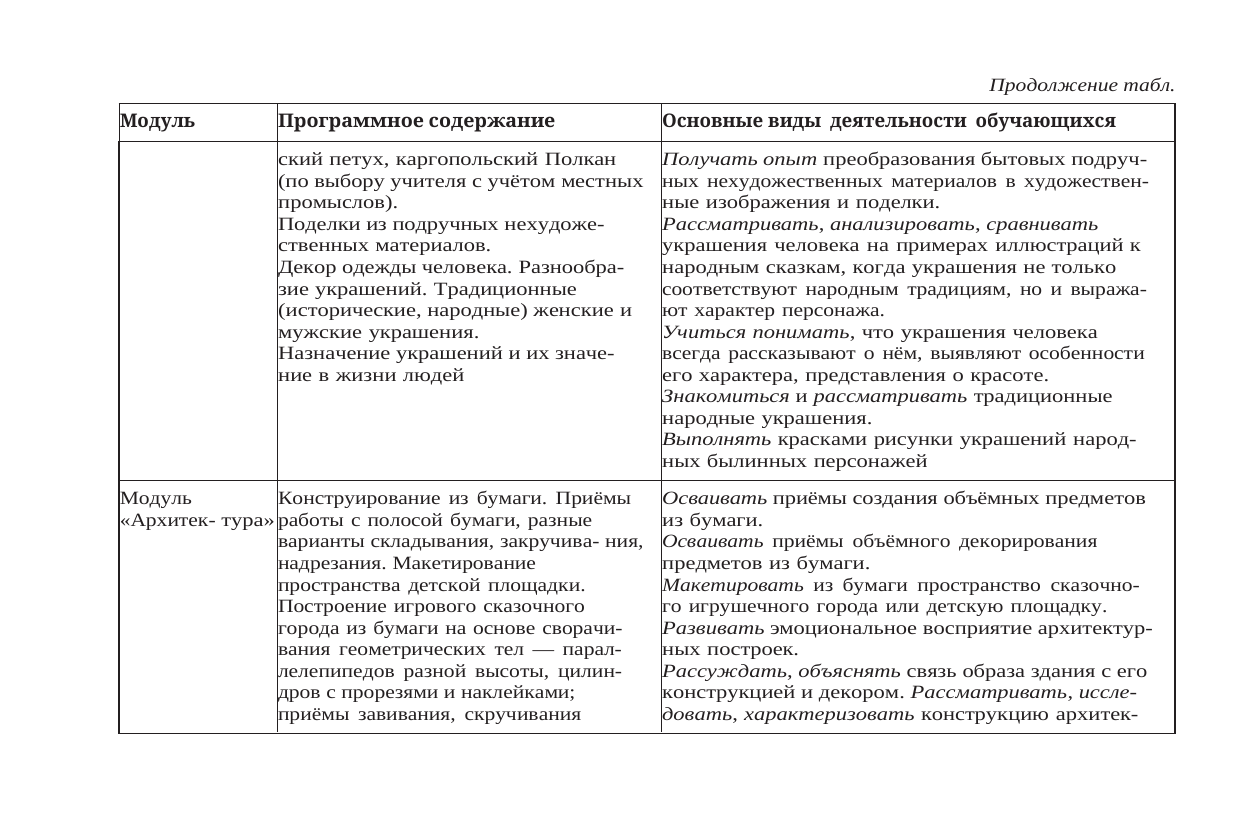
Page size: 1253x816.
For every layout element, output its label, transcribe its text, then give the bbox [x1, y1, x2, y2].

table_cell Получать опыт преобразования бытовых подруч- ных нехудожественных материалов в художествен- ные изображения и поделки. Рассматривать, анализировать, сравнивать украшения человека на примерах иллюстраций к народным сказкам, когда украшения не только соответствуют народным традициям, но и выража- ют характер персонажа. Учиться понимать, что украшения человека всегда рассказывают о нём, выявляют особенности его характера, представления о красоте. Знакомиться и рассматривать традиционные народные украшения. Выполнять красками рисунки украшений народ- ных былинных персонажей [662, 142, 1174, 479]
table_cell ский петух, каргопольский Полкан (по выбору учителя с учётом местных промыслов). Поделки из подручных нехудоже- ственных материалов. Декор одежды человека. Разнообра- зие украшений. Традиционные (исторические, народные) женские и мужские украшения. Назначение украшений и их значе- ние в жизни людей [278, 142, 661, 479]
text Продолжение табл. [106, 74, 1175, 95]
table_header Модуль [120, 104, 277, 141]
table_cell Модуль «Архитек- тура» [120, 481, 277, 732]
table_cell [120, 142, 277, 479]
table_cell Конструирование из бумаги. Приёмы работы с полосой бумаги, разные варианты складывания, закручива- ния, надрезания. Макетирование пространства детской площадки. Построение игрового сказочного города из бумаги на основе сворачи- вания геометрических тел — парал- лелепипедов разной высоты, цилин- дров с прорезями и наклейками; приёмы завивания, скручивания [278, 481, 661, 732]
table_header Программное содержание [278, 104, 661, 141]
table_header Основные виды деятельности обучающихся [662, 104, 1174, 141]
table_cell Осваивать приёмы создания объёмных предметов из бумаги. Осваивать приёмы объёмного декорирования предметов из бумаги. Макетировать из бумаги пространство сказочно- го игрушечного города или детскую площадку. Развивать эмоциональное восприятие архитектур- ных построек. Рассуждать, объяснять связь образа здания с его конструкцией и декором. Рассматривать, иссле- довать, характеризовать конструкцию архитек- [662, 481, 1174, 732]
